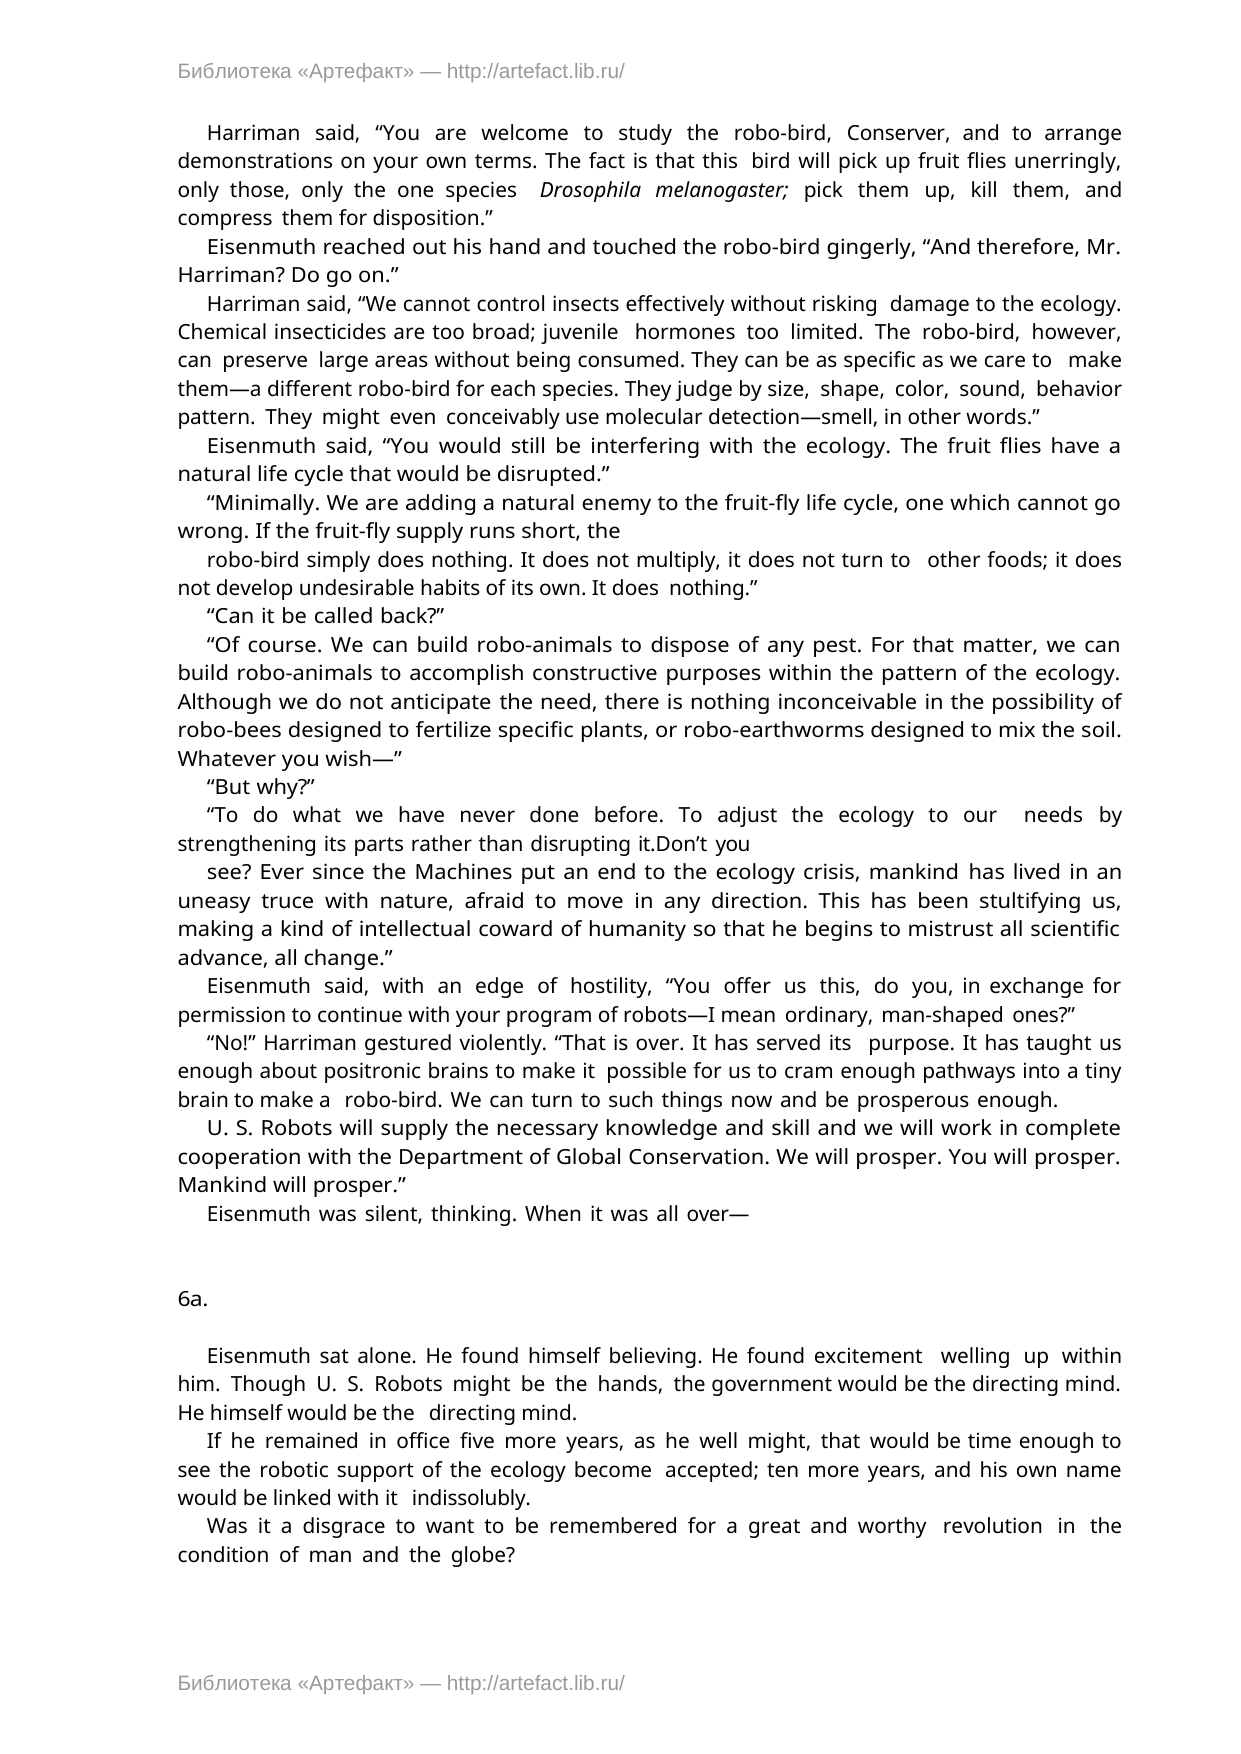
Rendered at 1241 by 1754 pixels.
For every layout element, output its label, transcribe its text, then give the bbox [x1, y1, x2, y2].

text “Of course. We can build robo-animals to dispose of any pest. For that matter, we can build robo-animals to accomplish constructive purposes within the pattern of the ecology. Although we do not anticipate the need, there is nothing inconceivable in the possibility of robo-bees designed to fertilize speciﬁc plants, or robo-earthworms designed to mix the soil. Whatever you wish—” [177, 630, 1122, 772]
text “But why?” [177, 772, 1122, 801]
text “Can it be called back?” [177, 602, 1122, 630]
text “Minimally. We are adding a natural enemy to the fruit-ﬂy life cycle, one which cannot go wrong. If the fruit-ﬂy supply runs short, the [177, 488, 1122, 545]
text “To do what we have never done before. To adjust the ecology to our needs by strengthening its parts rather than disrupting it.Don’t you [177, 801, 1122, 857]
text “No!” Harriman gestured violently. “That is over. It has served its purpose. It has taught us enough about positronic brains to make it possible for us to cram enough pathways into a tiny brain to make a robo-bird. We can turn to such things now and be prosperous enough. [177, 1028, 1122, 1113]
text Eisenmuth reached out his hand and touched the robo-bird gingerly, “And therefore, Mr. Harriman? Do go on.” [177, 232, 1122, 289]
text Harriman said, “We cannot control insects eﬀectively without risking damage to the ecology. Chemical insecticides are too broad; juvenile hormones too limited. The robo-bird, however, can preserve large areas without being consumed. They can be as speciﬁc as we care to make them—a diﬀerent robo-bird for each species. They judge by size, shape, color, sound, behavior pattern. They might even conceivably use molecular detection—smell, in other words.” [177, 289, 1122, 431]
text Was it a disgrace to want to be remembered for a great and worthy revolution in the condition of man and the globe? [177, 1512, 1122, 1568]
text Eisenmuth said, with an edge of hostility, “You oﬀer us this, do you, in exchange for permission to continue with your program of robots—I mean ordinary, man-shaped ones?” [177, 971, 1122, 1028]
text If he remained in oﬃce ﬁve more years, as he well might, that would be time enough to see the robotic support of the ecology become accepted; ten more years, and his own name would be linked with it indissolubly. [177, 1426, 1122, 1512]
text Eisenmuth said, “You would still be interfering with the ecology. The fruit ﬂies have a natural life cycle that would be disrupted.” [177, 431, 1122, 488]
text U. S. Robots will supply the necessary knowledge and skill and we will work in complete cooperation with the Department of Global Conservation. We will prosper. You will prosper. Mankind will prosper.” [177, 1113, 1122, 1199]
text Eisenmuth sat alone. He found himself believing. He found excitement welling up within him. Though U. S. Robots might be the hands, the government would be the directing mind. He himself would be the directing mind. [177, 1341, 1122, 1426]
text robo-bird simply does nothing. It does not multiply, it does not turn to other foods; it does not develop undesirable habits of its own. It does nothing.” [177, 545, 1122, 602]
text 6a. [177, 1284, 1122, 1312]
text Harriman said, “You are welcome to study the robo-bird, Conserver, and to arrange demonstrations on your own terms. The fact is that this bird will pick up fruit ﬂies unerringly, only those, only the one species Drosophila melanogaster; pick them up, kill them, and compress them for disposition.” [177, 118, 1122, 232]
text Eisenmuth was silent, thinking. When it was all over— [177, 1199, 1122, 1227]
text see? Ever since the Machines put an end to the ecology crisis, mankind has lived in an uneasy truce with nature, afraid to move in any direction. This has been stultifying us, making a kind of intellectual coward of humanity so that he begins to mistrust all scientiﬁc advance, all change.” [177, 857, 1122, 971]
